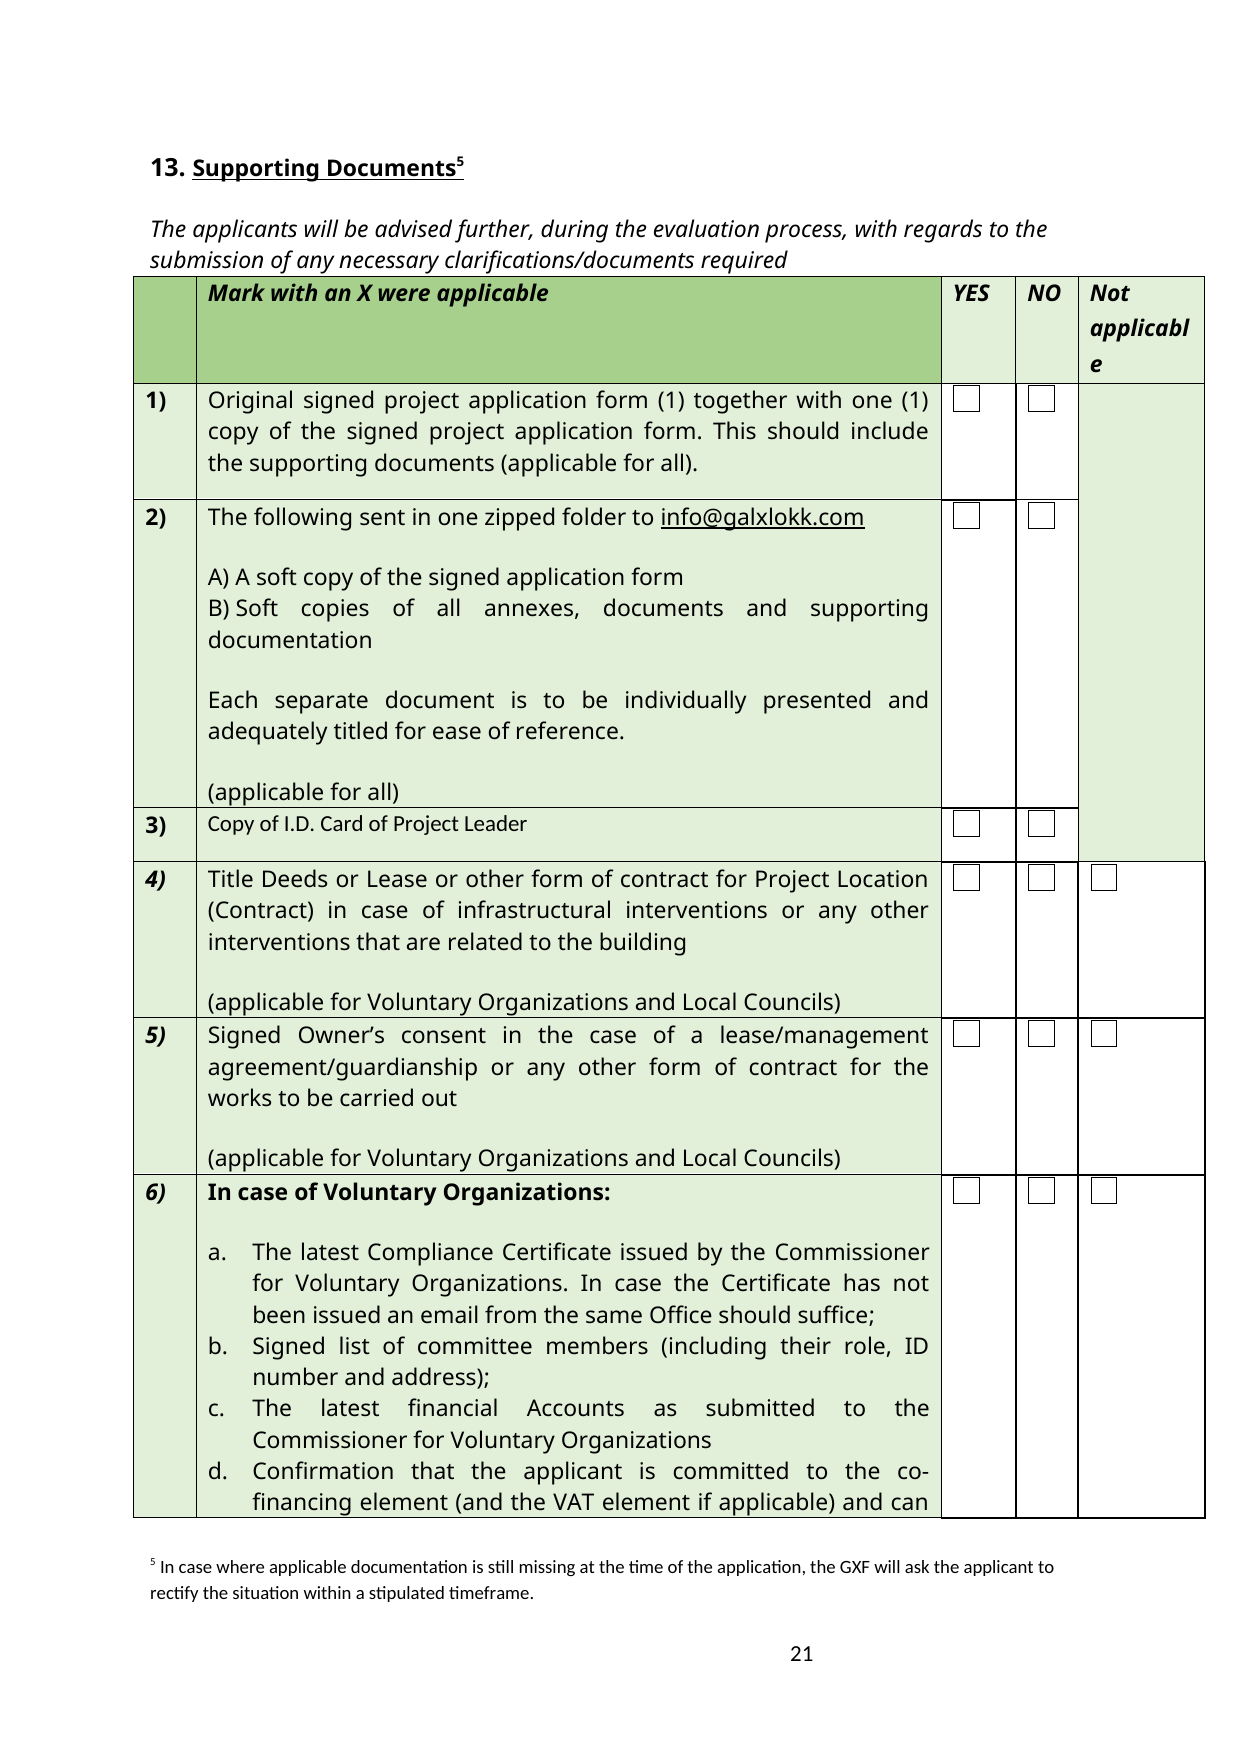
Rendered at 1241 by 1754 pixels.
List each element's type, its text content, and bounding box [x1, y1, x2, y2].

table_cell [1079, 384, 1204, 861]
table_cell [942, 1019, 1015, 1173]
table_cell [1017, 1176, 1077, 1517]
table_cell 3) [134, 808, 196, 861]
table_cell Signed Owner’s consent in the case of a lease/management agreement/guardianship or any other form of contract for the works to be carried out (applicable for Voluntary Organizations and Local Councils) [197, 1018, 941, 1173]
table_cell 6) [134, 1175, 196, 1517]
table_cell Original signed project application form (1) together with one (1) copy of the signed project application form. This should include the supporting documents (applicable for all). [197, 384, 941, 498]
table_header YES [942, 277, 1015, 383]
table_cell [1017, 384, 1078, 498]
table_cell 1) [134, 384, 196, 498]
table_cell Title Deeds or Lease or other form of contract for Project Location (Contract) in case of infrastructural interventions or any other interventions that are related to the building (applicable for Voluntary Organizations and Local Councils) [197, 862, 941, 1017]
table_cell [942, 501, 1015, 807]
table_cell [942, 1176, 1015, 1517]
table_header Mark with an X were applicable [197, 277, 941, 383]
table_cell [942, 863, 1015, 1017]
table_cell [1017, 863, 1077, 1017]
table_cell Copy of I.D. Card of Project Leader [197, 808, 941, 861]
table_cell [1079, 862, 1204, 1017]
table_cell [1079, 1019, 1204, 1173]
table_cell [942, 809, 1015, 861]
text The applicants will be advised further, during the evaluation process, with regards to the submission of any necessary clarifications/documents required [150, 213, 1090, 276]
table_cell [1017, 500, 1078, 807]
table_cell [197, 1175, 941, 1517]
table_cell 2) [134, 500, 196, 807]
table_cell 5) [134, 1018, 196, 1173]
subtitle Supporting Documents [150, 150, 1090, 184]
table_cell 4) [134, 862, 196, 1017]
table_header [134, 277, 196, 383]
table_header NO [1016, 277, 1078, 383]
table_cell The following sent in one zipped folder to info@galxlokk.com A soft copy of the signed application form Soft copies of all annexes, documents and supporting documentation Each separate document is to be individually presented and adequately titled for ease of reference. (applicable for all) [197, 500, 941, 807]
table_cell [1079, 1176, 1204, 1517]
table_header Not applicable [1079, 277, 1204, 383]
table_cell [1017, 809, 1078, 861]
table_cell [942, 384, 1015, 498]
table_cell [1017, 1019, 1077, 1173]
